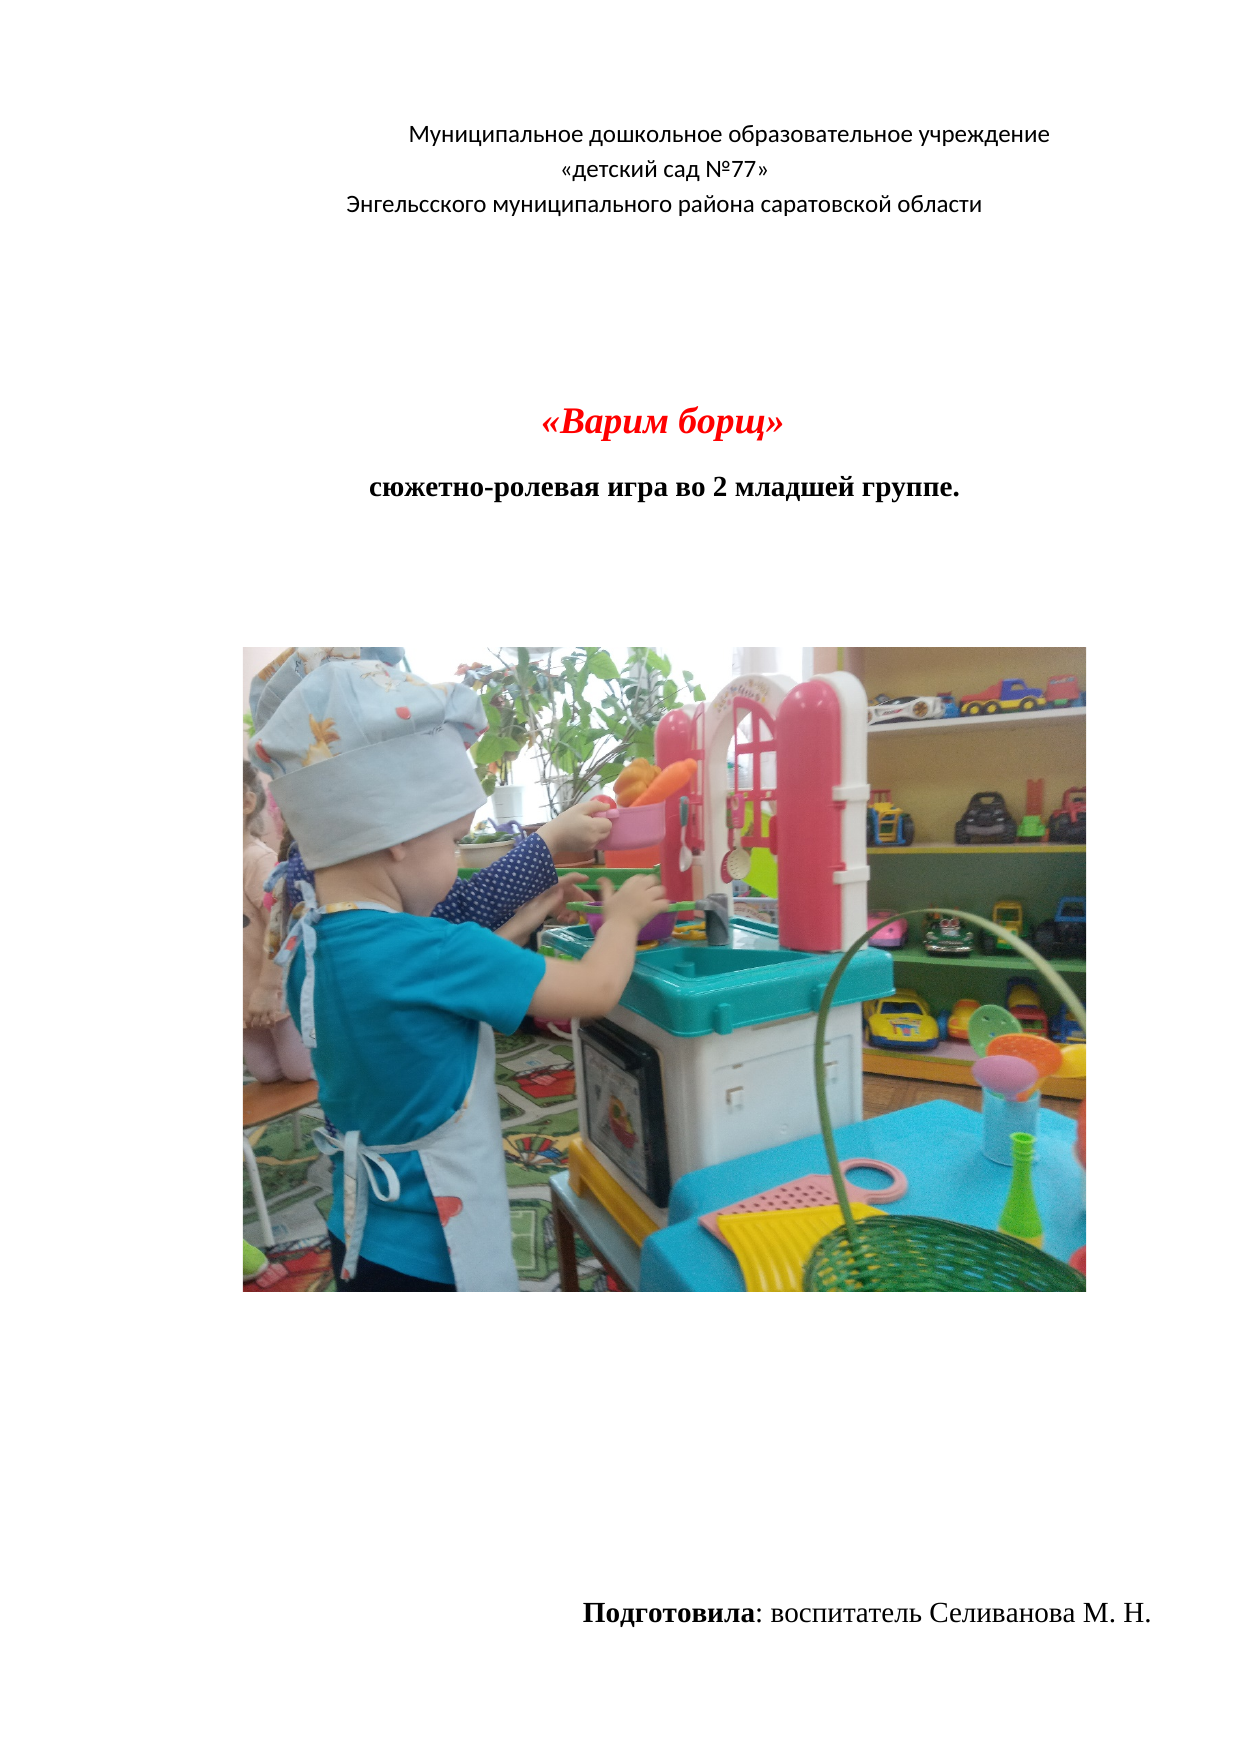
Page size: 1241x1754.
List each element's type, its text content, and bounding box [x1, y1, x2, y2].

picture [242, 647, 1087, 1292]
text «детский сад №77» [177, 154, 1152, 184]
text Подготовила: воспитатель Селиванова М. Н. [177, 1595, 1152, 1628]
text сюжетно-ролевая игра во 2 младшей группе. [177, 469, 1152, 503]
text Муниципальное дошкольное образовательное учреждение [177, 118, 1152, 149]
text Энгельсского муниципального района саратовской области [177, 189, 1152, 219]
text «Варим борщ» [177, 399, 1152, 442]
